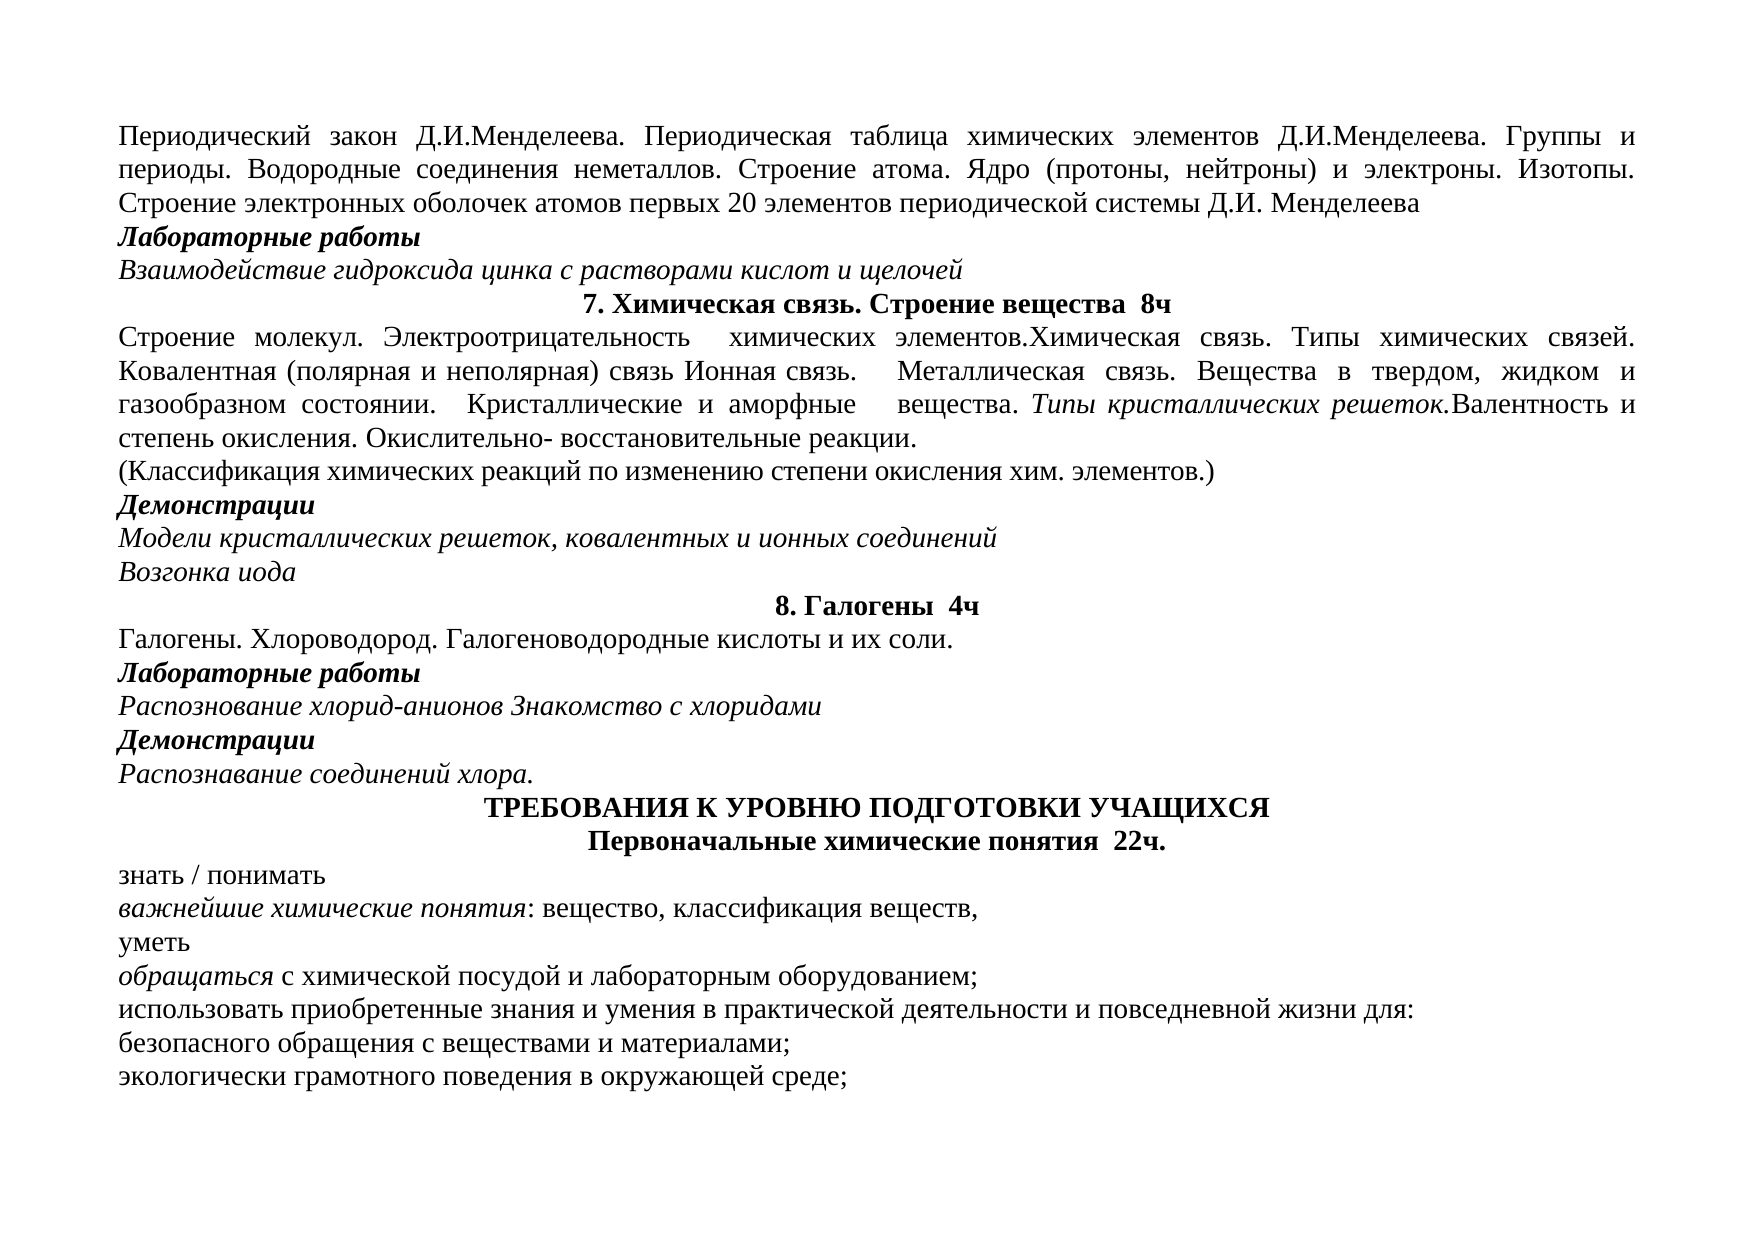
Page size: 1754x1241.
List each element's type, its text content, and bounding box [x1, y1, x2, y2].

text Демонстрации [118, 722, 1636, 755]
text ТРЕБОВАНИЯ К УРОВНЮ ПОДГОТОВКИ УЧАЩИХСЯ [118, 790, 1636, 823]
text Распознование хлорид-анионов Знакомство с хлоридами [118, 688, 1636, 722]
text 8. Галогены 4ч [118, 588, 1636, 621]
text Первоначальные химические понятия 22ч. [118, 823, 1636, 857]
text обращаться с химической посудой и лабораторным оборудованием; [118, 958, 1636, 991]
text Модели кристаллических решеток, ковалентных и ионных соединений [118, 521, 1636, 554]
text Лабораторные работы [118, 655, 1636, 688]
text знать / понимать [118, 857, 1636, 891]
text Взаимодействие гидроксида цинка с растворами кислот и щелочей [118, 252, 1636, 286]
text Строение молекул. Электроотрицательность химических элементов.Химическая связь. Типы химических связей. Ковалентная (полярная и неполярная) связь Ионная связь. Металлическая связь. Вещества в твердом, жидком и газообразном состоянии. Кристаллические и аморфные вещества. Типы кристаллических решеток.Валентность и степень окисления. Окислительно- восстановительные реакции. [118, 319, 1636, 453]
text Возгонка иода [118, 554, 1636, 588]
text безопасного обращения с веществами и материалами; [118, 1025, 1636, 1058]
text экологически грамотного поведения в окружающей среде; [118, 1058, 1636, 1092]
text (Классификация химических реакций по изменению степени окисления хим. элементов.) [118, 453, 1636, 487]
text использовать приобретенные знания и умения в практической деятельности и повседневной жизни для: [118, 991, 1636, 1025]
text Галогены. Хлороводород. Галогеноводородные кислоты и их соли. [118, 621, 1636, 655]
text Демонстрации [118, 487, 1636, 521]
text Периодический закон Д.И.Менделеева. Периодическая таблица химических элементов Д.И.Менделеева. Группы и периоды. Водородные соединения неметаллов. Строение атома. Ядро (протоны, нейтроны) и электроны. Изотопы. Строение электронных оболочек атомов первых 20 элементов периодической системы Д.И. Менделеева [118, 118, 1636, 219]
text важнейшие химические понятия: вещество, классификация веществ, [118, 891, 1636, 924]
text 7. Химическая связь. Строение вещества 8ч [118, 286, 1636, 319]
text уметь [118, 924, 1636, 958]
text Распознавание соединений хлора. [118, 756, 1636, 790]
text Лабораторные работы [118, 219, 1636, 252]
